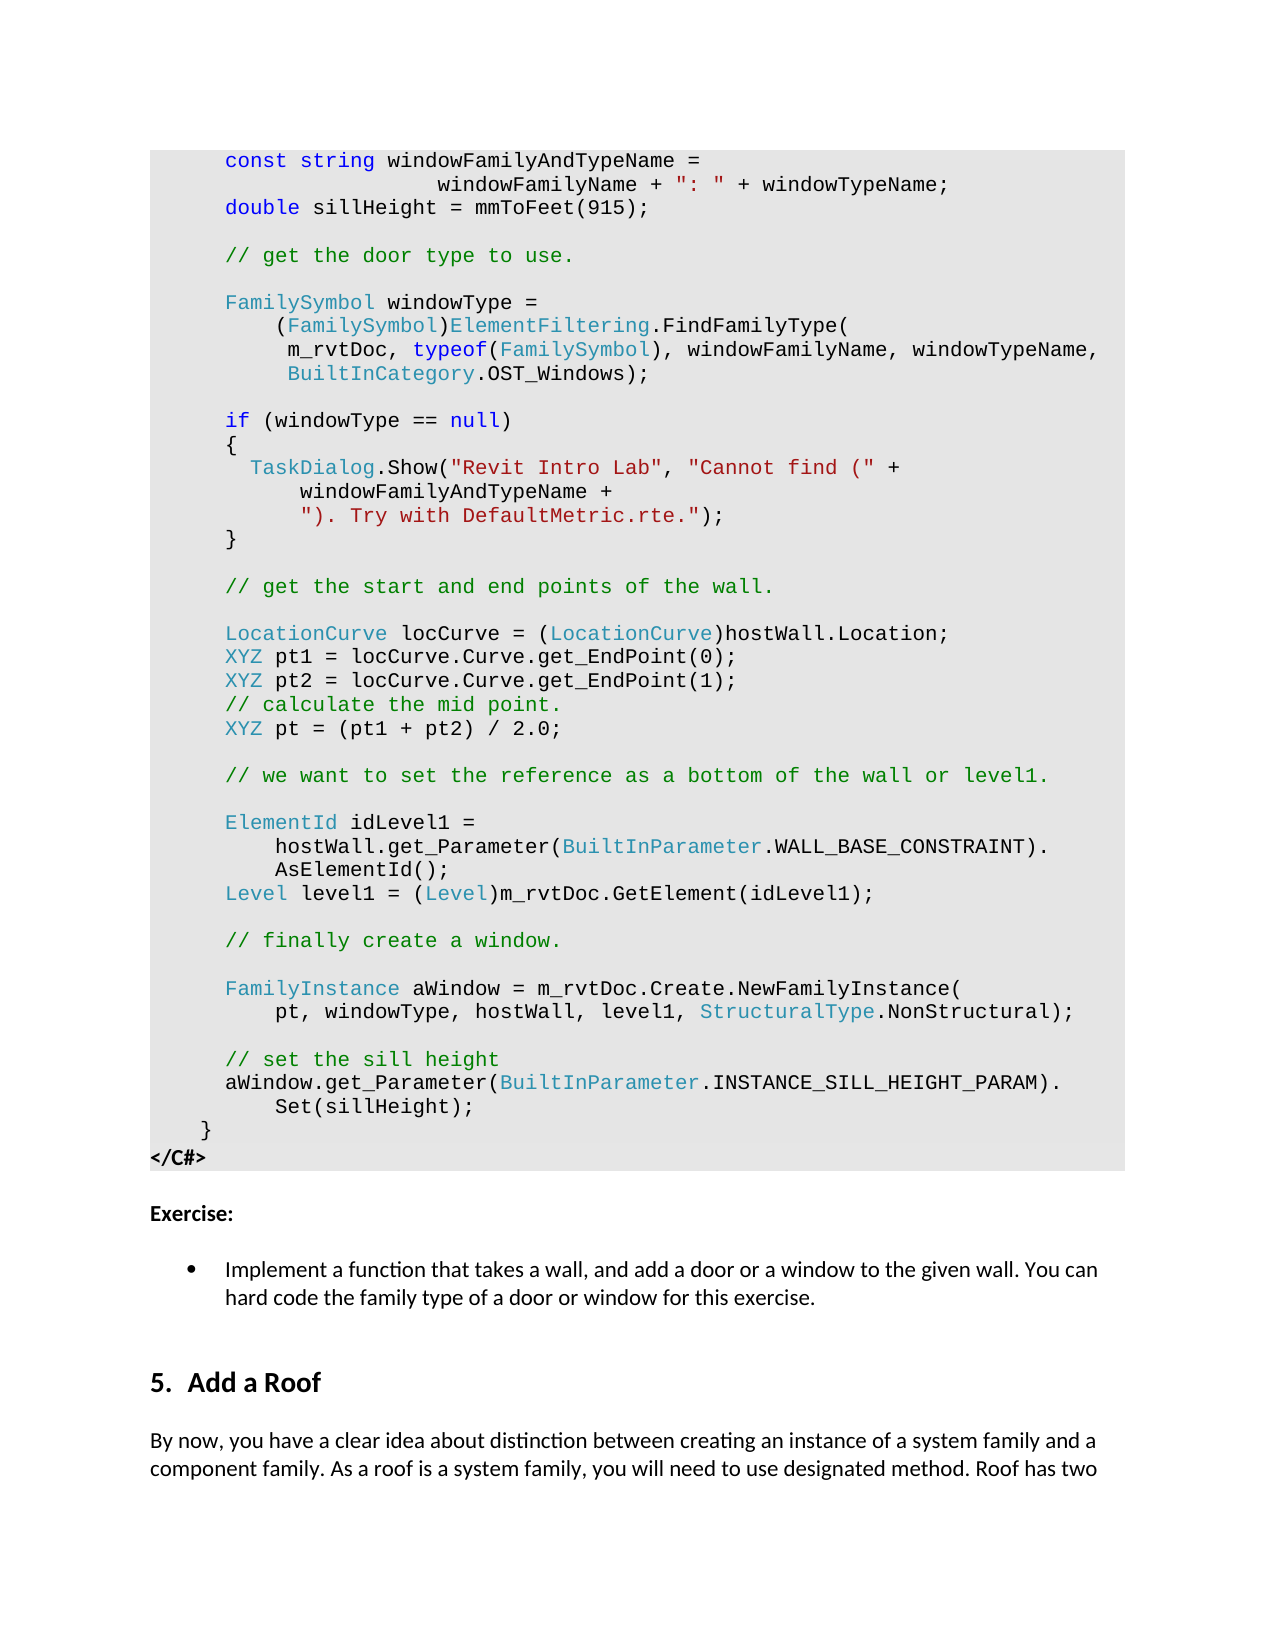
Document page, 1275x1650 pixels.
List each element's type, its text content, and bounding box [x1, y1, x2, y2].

text </C#> [150, 1143, 1125, 1171]
text XYZ pt = (pt1 + pt2) / 2.0; [150, 717, 1125, 741]
list Add a Roof [150, 1364, 1125, 1400]
text ElementId idLevel1 = [150, 812, 1125, 836]
text TaskDialog.Show("Revit Intro Lab", "Cannot find (" + [150, 457, 1125, 481]
text LocationCurve locCurve = (LocationCurve)hostWall.Location; [150, 623, 1125, 647]
text aWindow.get_Parameter(BuiltInParameter.INSTANCE_SILL_HEIGHT_PARAM). [150, 1072, 1125, 1096]
text AsElementId(); [150, 859, 1125, 883]
text } [150, 528, 1125, 552]
list Implement a function that takes a wall, and add a door or a window to the given wall. You can hard code the family type of a door or window for this exercise. [187, 1255, 1125, 1311]
text FamilyInstance aWindow = m_rvtDoc.Create.NewFamilyInstance( [150, 978, 1125, 1001]
text Set(sillHeight); [150, 1096, 1125, 1119]
text Exercise: [150, 1199, 1125, 1255]
text hostWall.get_Parameter(BuiltInParameter.WALL_BASE_CONSTRAINT). [150, 836, 1125, 859]
text // get the door type to use. [150, 244, 1125, 268]
text windowFamilyName + ": " + windowTypeName; [150, 174, 1125, 197]
text m_rvtDoc, typeof(FamilySymbol), windowFamilyName, windowTypeName, [150, 339, 1125, 363]
text // set the sill height [150, 1048, 1125, 1072]
text (FamilySymbol)ElementFiltering.FindFamilyType( [150, 316, 1125, 339]
text windowFamilyAndTypeName + [150, 481, 1125, 505]
text } [150, 1119, 1125, 1143]
text // calculate the mid point. [150, 694, 1125, 717]
text "). Try with DefaultMetric.rte."); [150, 505, 1125, 528]
text Level level1 = (Level)m_rvtDoc.GetElement(idLevel1); [150, 883, 1125, 907]
text const string windowFamilyAndTypeName = [150, 150, 1125, 174]
text // finally create a window. [150, 930, 1125, 954]
text double sillHeight = mmToFeet(915); [150, 197, 1125, 221]
text FamilySymbol windowType = [150, 292, 1125, 316]
text // we want to set the reference as a bottom of the wall or level1. [150, 765, 1125, 788]
text pt, windowType, hostWall, level1, StructuralType.NonStructural); [150, 1001, 1125, 1025]
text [150, 1426, 1125, 1482]
text if (windowType == null) [150, 410, 1125, 434]
text BuiltInCategory.OST_Windows); [150, 363, 1125, 386]
text { [150, 434, 1125, 457]
text XYZ pt1 = locCurve.Curve.get_EndPoint(0); [150, 647, 1125, 670]
text XYZ pt2 = locCurve.Curve.get_EndPoint(1); [150, 670, 1125, 694]
text // get the start and end points of the wall. [150, 576, 1125, 599]
